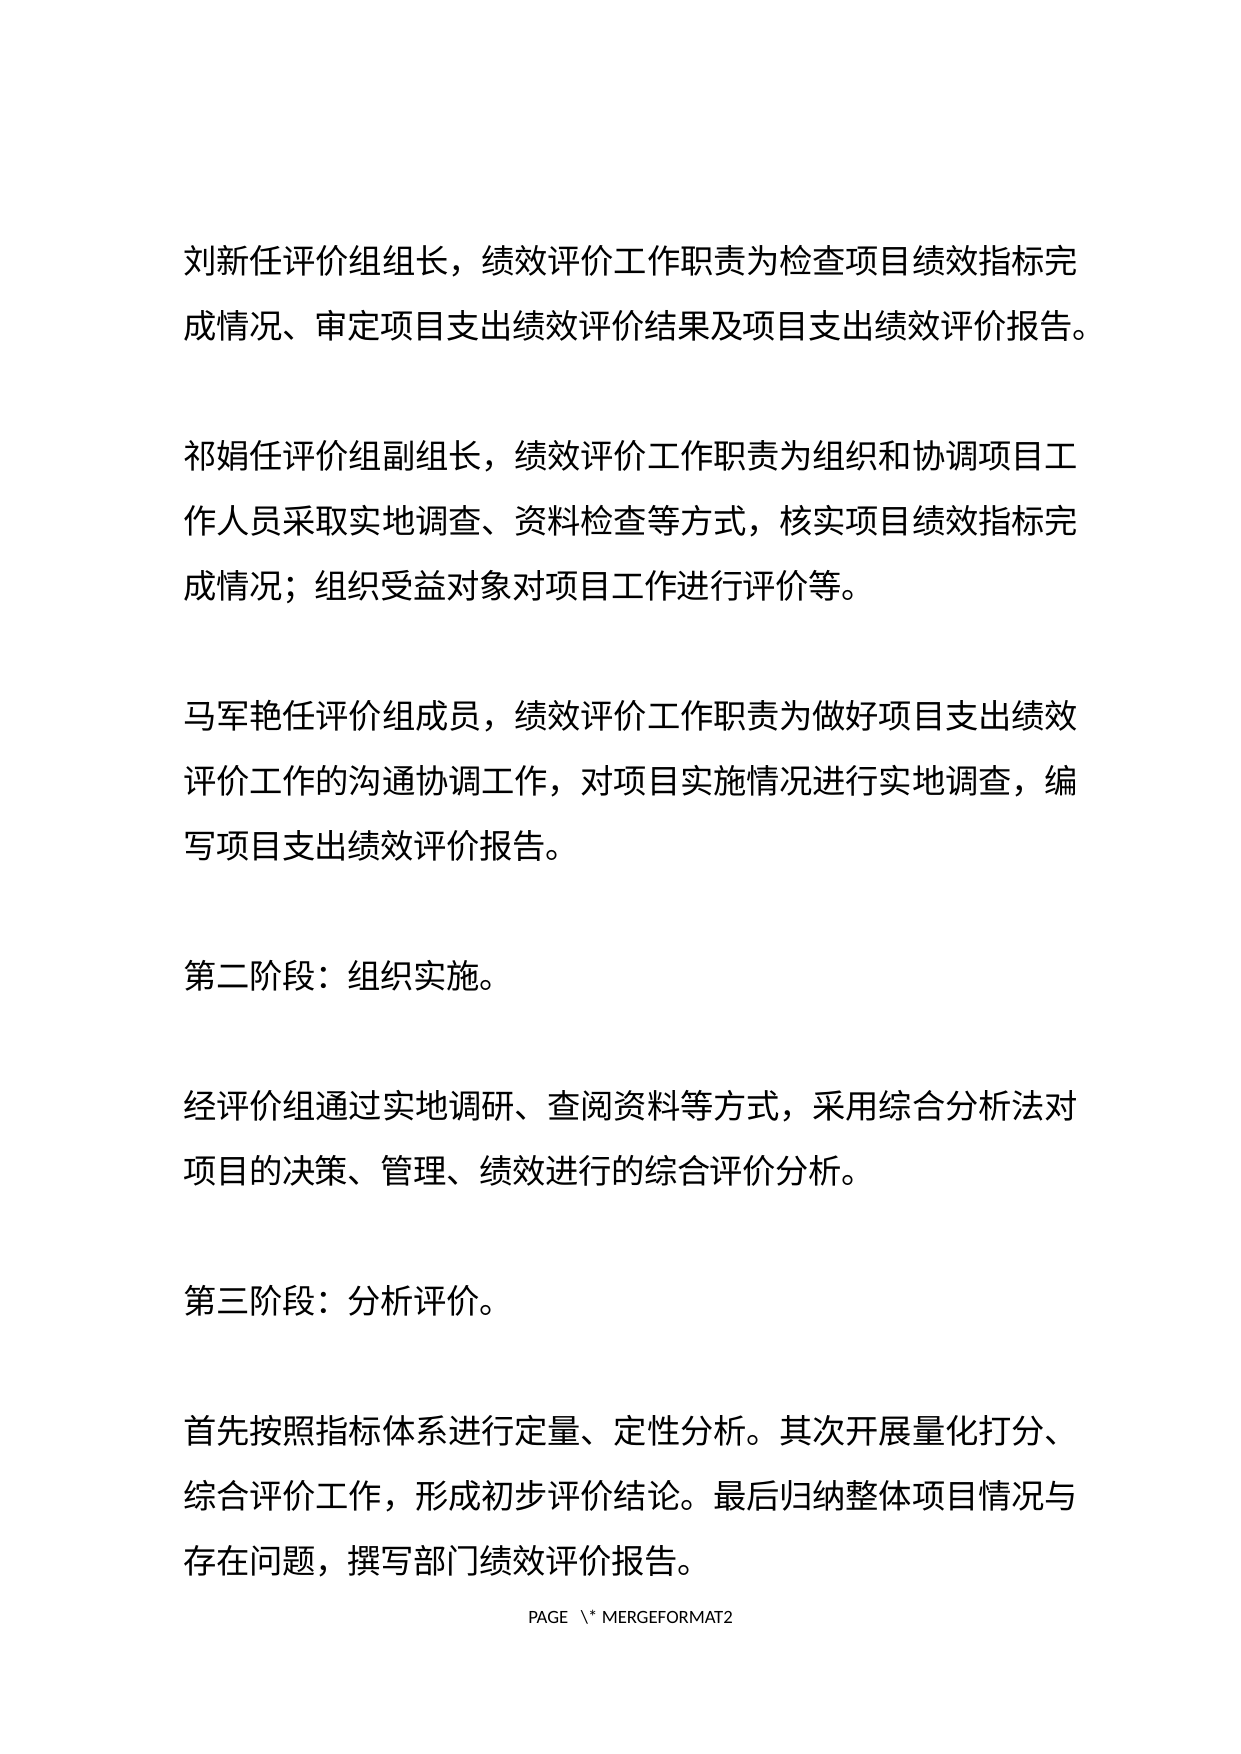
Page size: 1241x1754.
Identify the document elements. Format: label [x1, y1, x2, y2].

text [183, 162, 1078, 1592]
